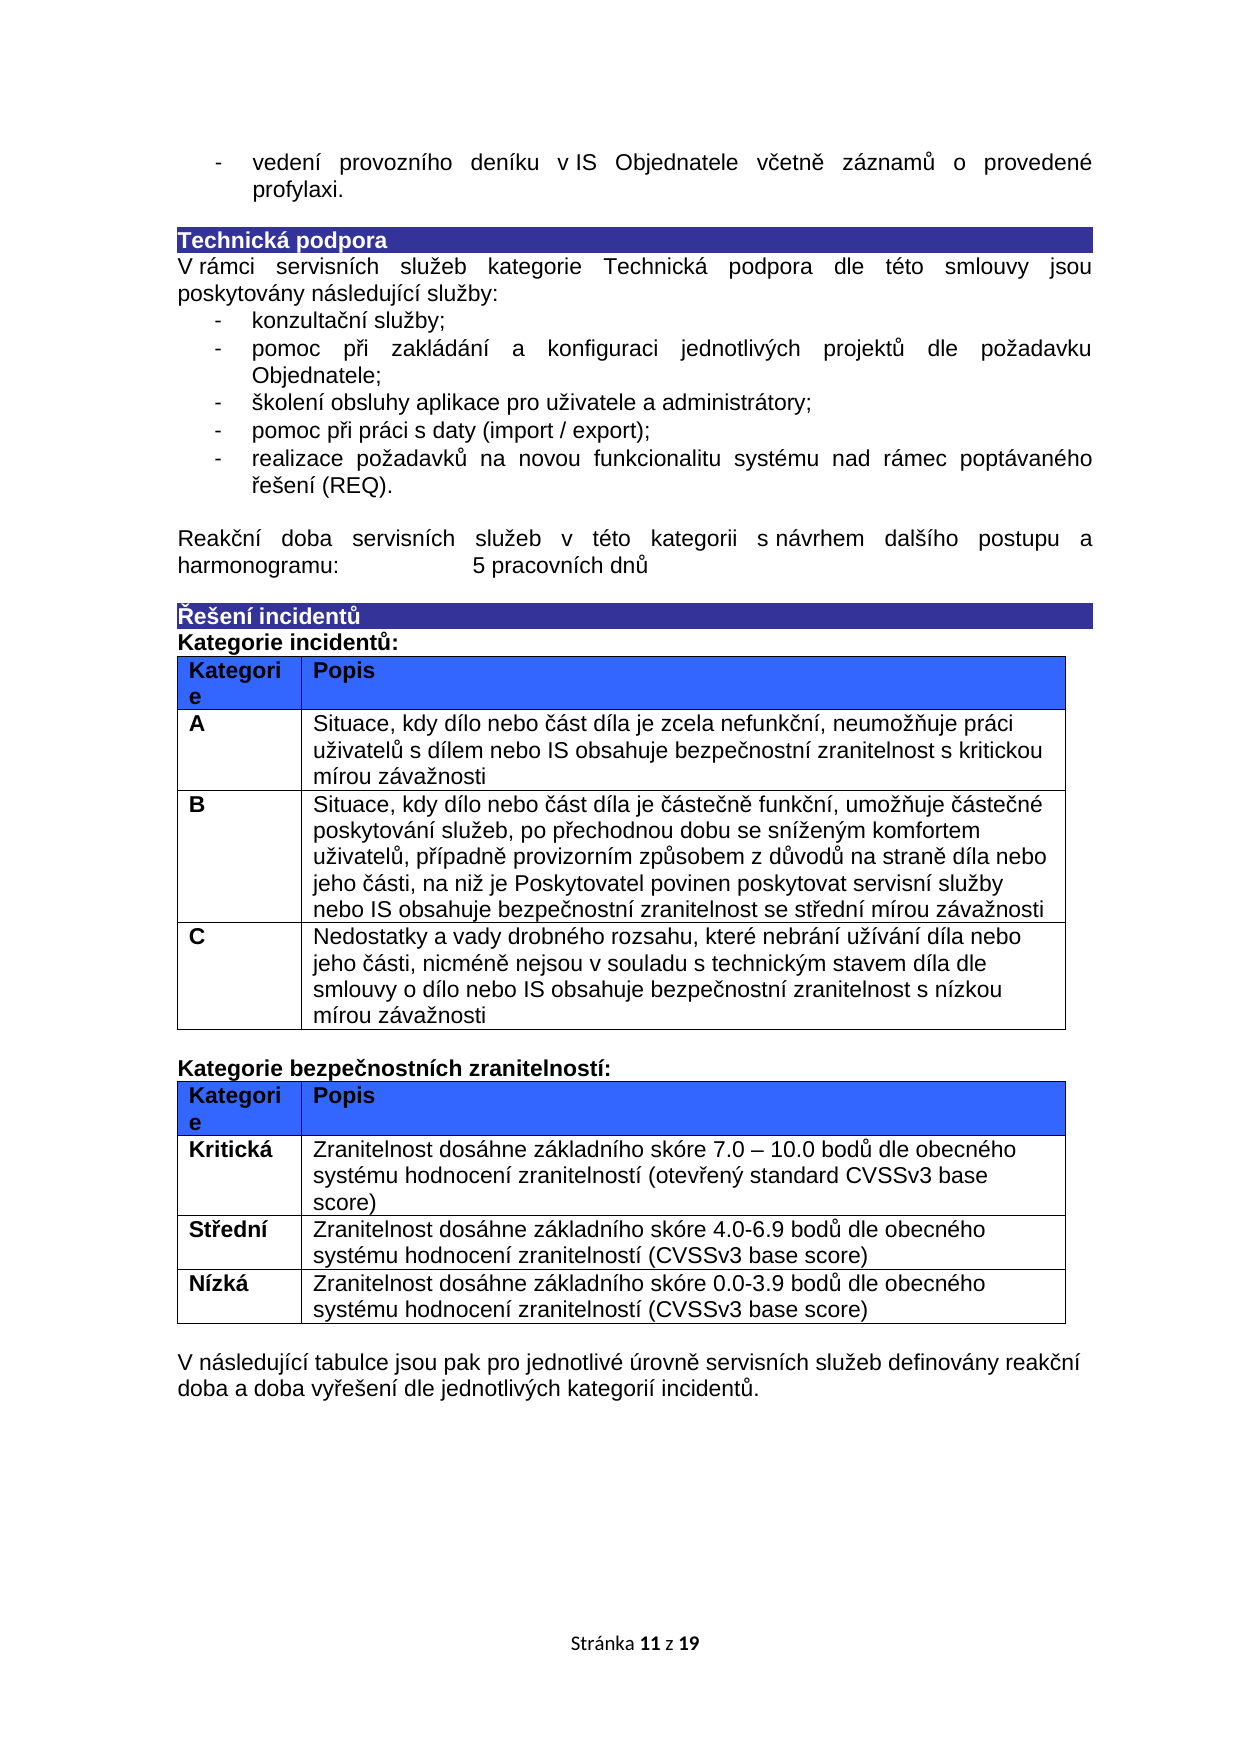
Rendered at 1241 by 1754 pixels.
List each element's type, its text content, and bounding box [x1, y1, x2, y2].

table_cell Zranitelnost dosáhne základního skóre 4.0-6.9 bodů dle obecného systému hodnocení zranitelností (CVSSv3 base score) [302, 1216, 1065, 1269]
table_header Popis [302, 657, 1065, 709]
text V následující tabulce jsou pak pro jednotlivé úrovně servisních služeb definovány reakční doba a doba vyřešení dle jednotlivých kategorií incidentů. [177, 1348, 1093, 1401]
table_cell B [178, 791, 301, 922]
table_cell Nedostatky a vady drobného rozsahu, které nebrání užívání díla nebo jeho části, nicméně nejsou v souladu s technickým stavem díla dle smlouvy o dílo nebo IS obsahuje bezpečnostní zranitelnost s nízkou mírou závažnosti [302, 923, 1065, 1029]
text V rámci servisních služeb kategorie Technická podpora dle této smlouvy jsou poskytovány následující služby: [177, 253, 1093, 306]
text Řešení incidentů [177, 603, 1093, 629]
table_cell Střední [178, 1216, 301, 1269]
text Reakční doba servisních služeb v této kategorii s návrhem dalšího postupu a harmonogramu: 5 pracovních dnů [177, 525, 1093, 578]
list vedení provozního deníku v IS Objednatele včetně záznamů o provedené profylaxi. [215, 148, 1093, 202]
table_header Popis [302, 1082, 1065, 1135]
table_cell Nízká [178, 1270, 301, 1322]
list konzultační služby; [214, 306, 1093, 334]
table_cell C [178, 923, 301, 1029]
list pomoc při práci s daty (import / export); [214, 416, 1093, 444]
table_cell Situace, kdy dílo nebo část díla je zcela nefunkční, neumožňuje práci uživatelů s dílem nebo IS obsahuje bezpečnostní zranitelnost s kritickou mírou závažnosti [302, 710, 1065, 789]
table_cell Zranitelnost dosáhne základního skóre 0.0-3.9 bodů dle obecného systému hodnocení zranitelností (CVSSv3 base score) [302, 1270, 1065, 1322]
table_header Kategorie [178, 1082, 301, 1135]
table_cell Zranitelnost dosáhne základního skóre 7.0 – 10.0 bodů dle obecného systému hodnocení zranitelností (otevřený standard CVSSv3 base score) [302, 1136, 1065, 1215]
text Kategorie bezpečnostních zranitelností: [177, 1055, 1093, 1081]
table_cell Situace, kdy dílo nebo část díla je částečně funkční, umožňuje částečné poskytování služeb, po přechodnou dobu se sníženým komfortem uživatelů, případně provizorním způsobem z důvodů na straně díla nebo jeho části, na niž je Poskytovatel povinen poskytovat servisní služby nebo IS obsahuje bezpečnostní zranitelnost se střední mírou závažnosti [302, 791, 1065, 922]
list realizace požadavků na novou funkcionalitu systému nad rámec poptávaného řešení (REQ). [214, 444, 1093, 499]
table_cell Kritická [178, 1136, 301, 1215]
text Technická podpora [177, 227, 1093, 253]
text Kategorie incidentů: [177, 629, 1093, 656]
table_cell A [178, 710, 301, 789]
list školení obsluhy aplikace pro uživatele a administrátory; [214, 388, 1093, 416]
table_header Kategorie [178, 657, 301, 709]
list pomoc při zakládání a konfiguraci jednotlivých projektů dle požadavku Objednatele; [214, 334, 1093, 388]
